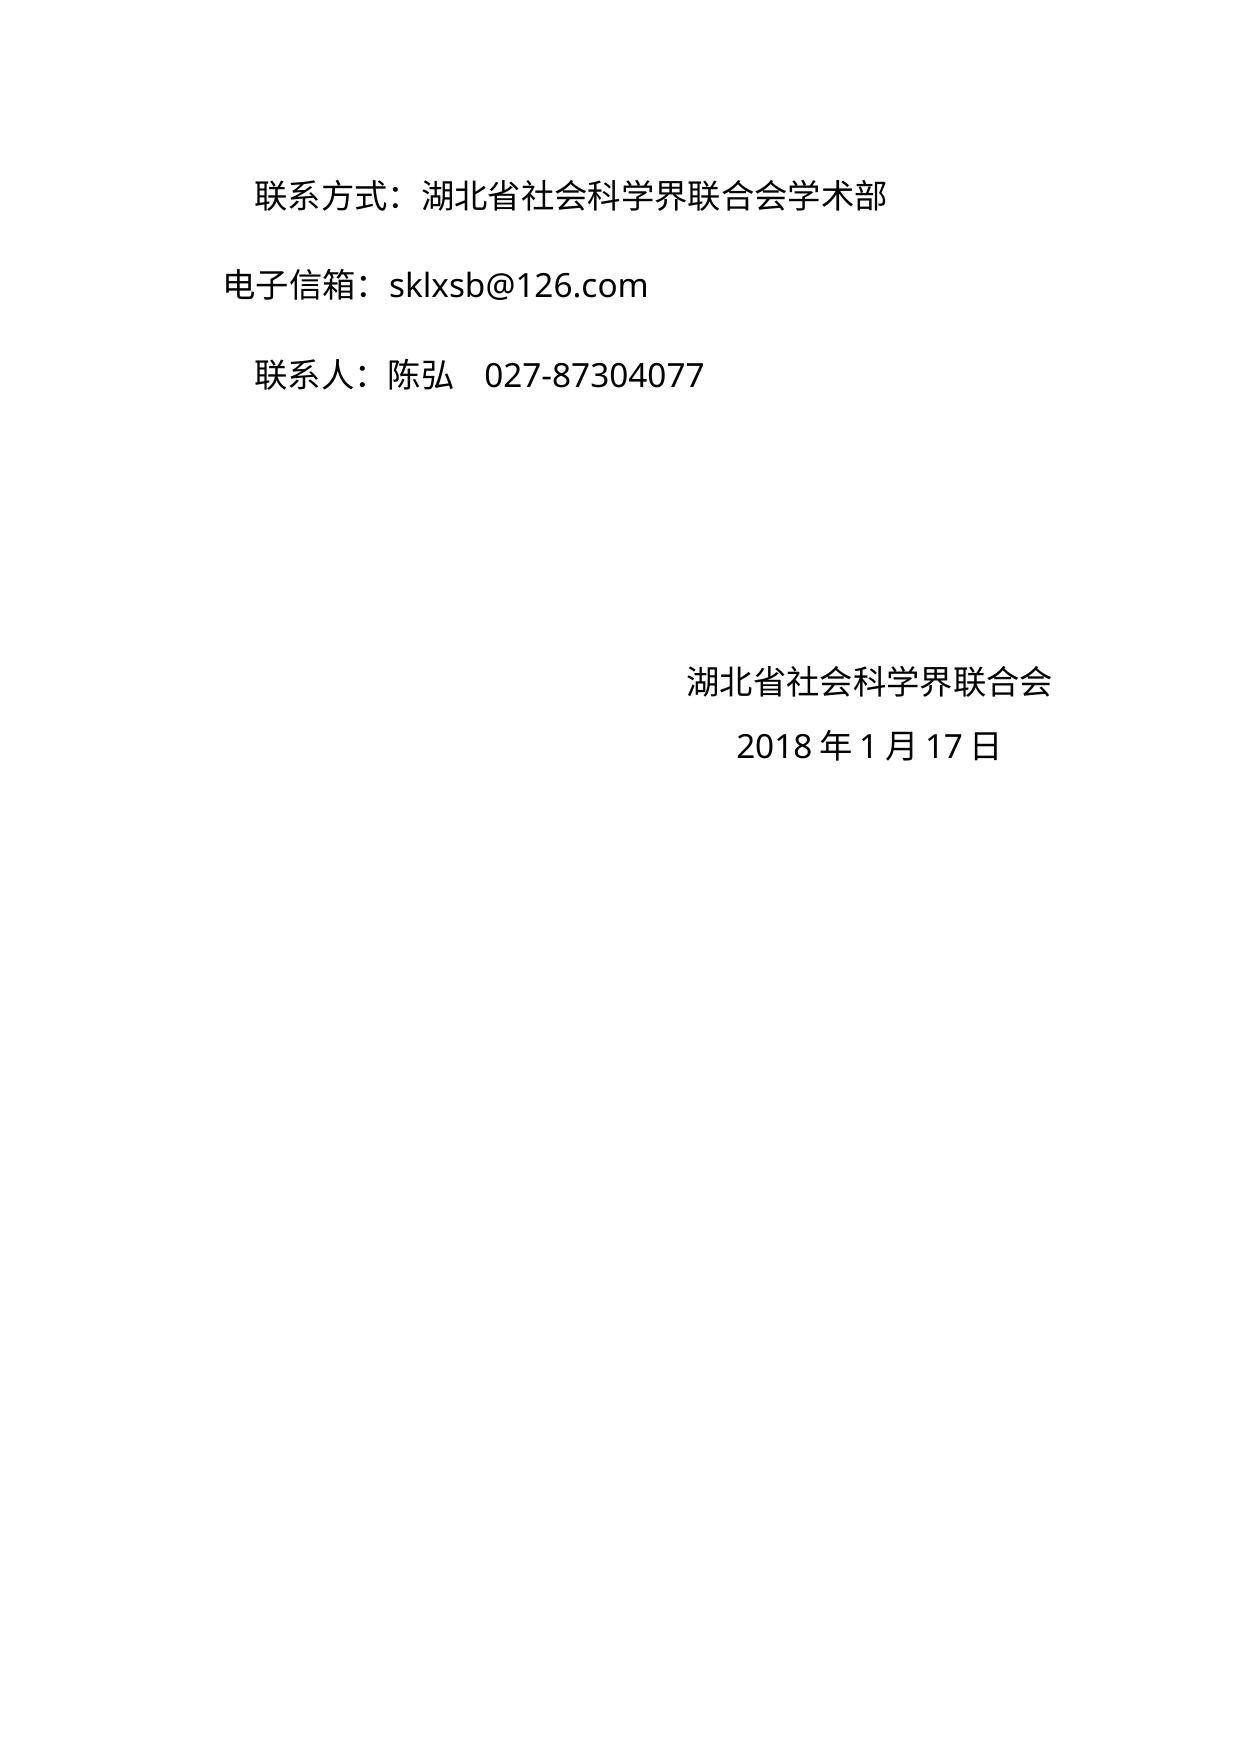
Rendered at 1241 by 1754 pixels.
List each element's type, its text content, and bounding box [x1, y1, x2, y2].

text 湖北省社会科学界联合会 [187, 647, 1053, 712]
text 联系方式：湖北省社会科学界联合会学术部 [187, 162, 1053, 227]
text 电子信箱：sklxsb@126.com [187, 251, 1053, 316]
text 联系人：陈弘 027-87304077 [187, 340, 1053, 405]
text 2018年1月17日 [187, 712, 1003, 777]
